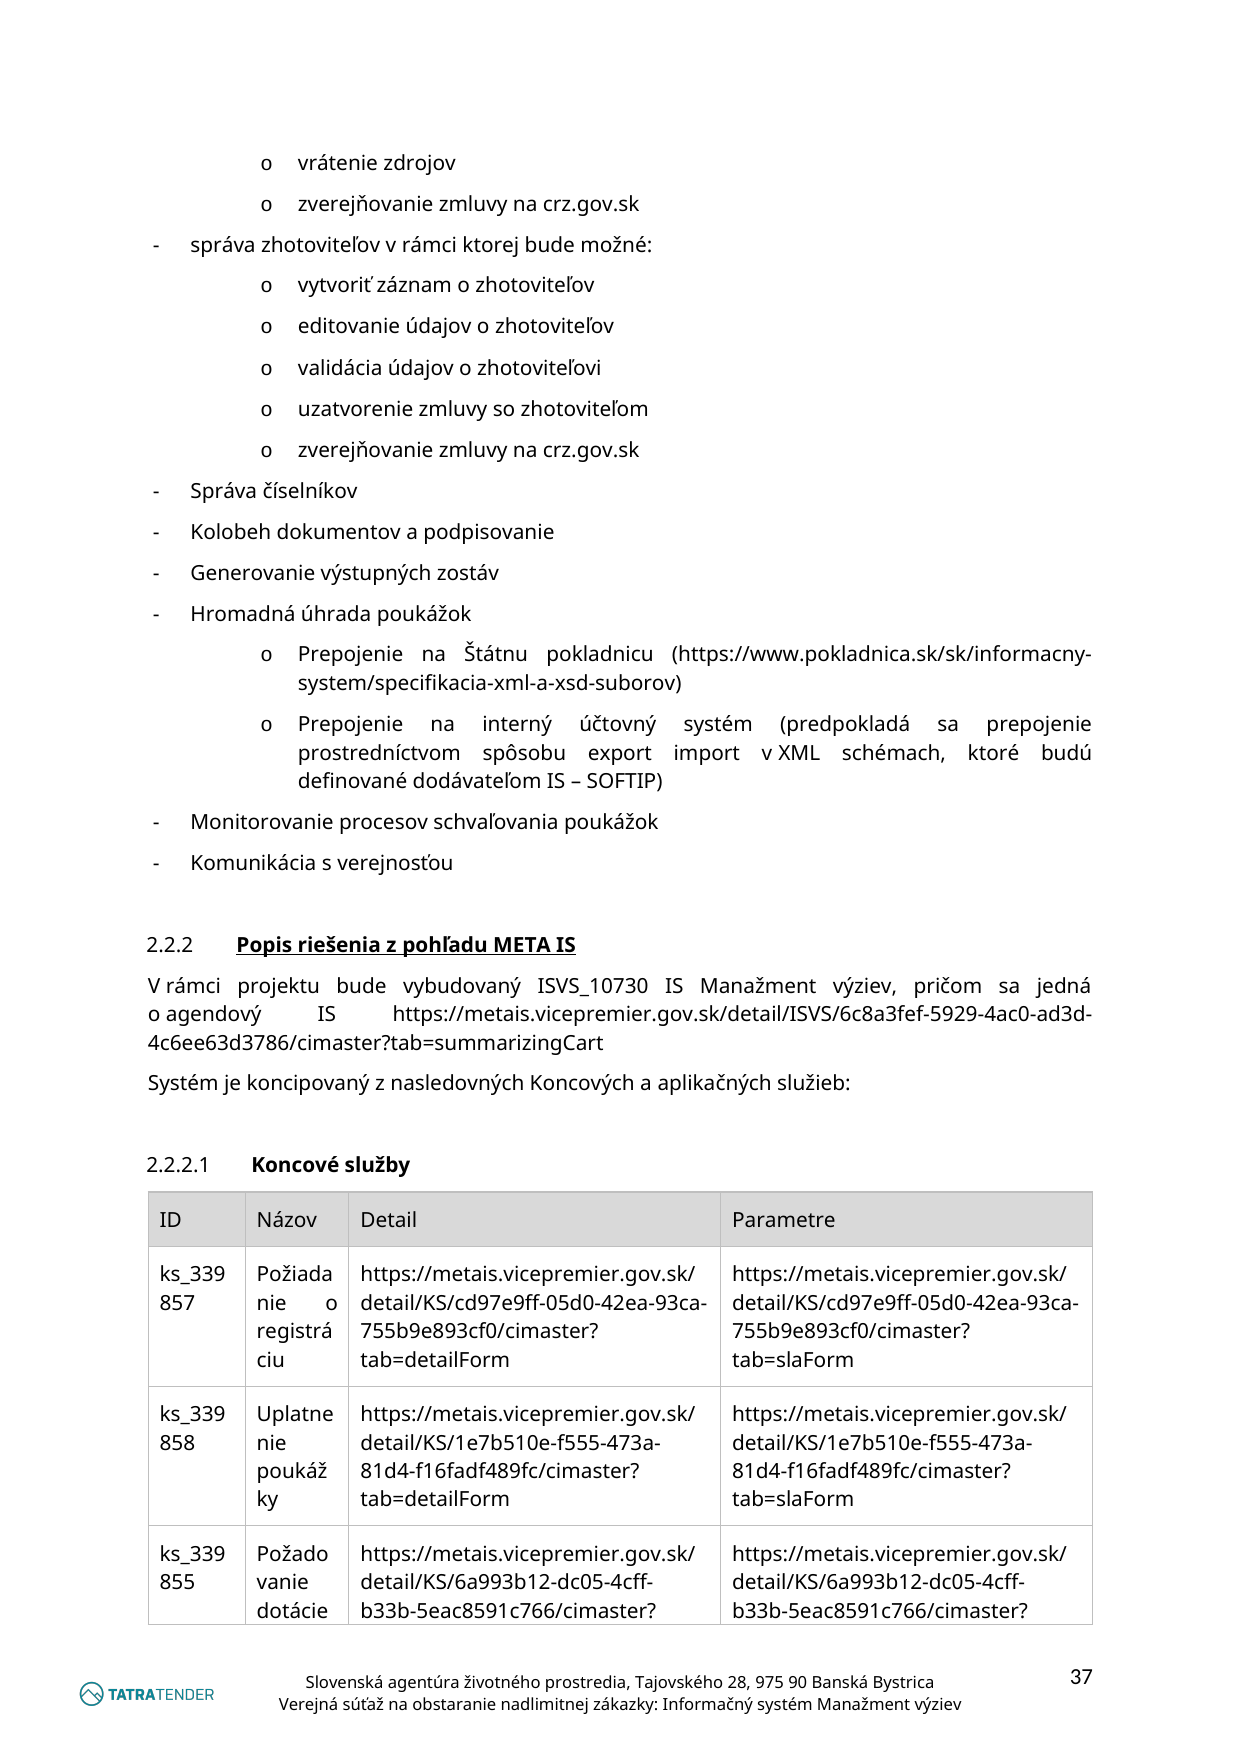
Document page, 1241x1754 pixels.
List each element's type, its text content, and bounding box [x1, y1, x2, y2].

table_cell ks_339855 [149, 1526, 245, 1624]
text V rámci projektu bude vybudovaný ISVS_10730 IS Manažment výziev, pričom sa jedná o agendový IS https://metais.vicepremier.gov.sk/detail/ISVS/6c8a3fef-5929-4ac0-ad3d-4c6ee63d3786/cimaster?tab=summarizingCart [148, 971, 1093, 1056]
list Hromadná úhrada poukážok [153, 599, 1093, 627]
list Správa číselníkov [153, 476, 1093, 504]
list Prepojenie na interný účtovný systém (predpokladá sa prepojenie prostredníctvom spôsobu export import v XML schémach, ktoré budú definované dodávateľom IS – SOFTIP) [260, 709, 1093, 794]
list uzatvorenie zmluvy so zhotoviteľom [260, 394, 1093, 422]
picture [77, 1670, 224, 1715]
list zverejňovanie zmluvy na crz.gov.sk [260, 189, 1093, 217]
subtitle Popis riešenia z pohľadu META IS [146, 930, 1093, 958]
list Komunikácia s verejnosťou [153, 848, 1093, 876]
table_cell https://metais.vicepremier.gov.sk/detail/KS/cd97e9ff-05d0-42ea-93ca-755b9e893cf0/cimaster?tab=detailForm [349, 1247, 720, 1386]
table_header Názov [246, 1193, 348, 1246]
list vrátenie zdrojov [260, 148, 1093, 176]
list Generovanie výstupných zostáv [153, 558, 1093, 586]
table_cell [349, 1526, 720, 1624]
table_header ID [149, 1193, 245, 1246]
list validácia údajov o zhotoviteľovi [260, 353, 1093, 381]
table_cell Uplatnenie poukážky [246, 1387, 348, 1525]
table_cell ks_339857 [149, 1247, 245, 1386]
list Prepojenie na Štátnu pokladnicu (https://www.pokladnica.sk/sk/informacny-system/specifikacia-xml-a-xsd-suborov) [260, 639, 1093, 697]
table_cell https://metais.vicepremier.gov.sk/detail/KS/cd97e9ff-05d0-42ea-93ca-755b9e893cf0/cimaster?tab=slaForm [721, 1247, 1092, 1386]
list editovanie údajov o zhotoviteľov [260, 312, 1093, 340]
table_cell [721, 1526, 1092, 1624]
list Monitorovanie procesov schvaľovania poukážok [153, 807, 1093, 835]
table_cell Požadovanie dotácie [246, 1526, 348, 1624]
list zverejňovanie zmluvy na crz.gov.sk [260, 435, 1093, 463]
subtitle Koncové služby [146, 1150, 1093, 1179]
list vytvoriť záznam o zhotoviteľov [260, 271, 1093, 299]
table_cell https://metais.vicepremier.gov.sk/detail/KS/1e7b510e-f555-473a-81d4-f16fadf489fc/cimaster?tab=slaForm [721, 1387, 1092, 1525]
list správa zhotoviteľov v rámci ktorej bude možné: [153, 230, 1093, 258]
table_header Parametre [721, 1193, 1092, 1246]
text Systém je koncipovaný z nasledovných Koncových a aplikačných služieb: [148, 1068, 1093, 1097]
table_header Detail [349, 1193, 720, 1246]
table_cell https://metais.vicepremier.gov.sk/detail/KS/1e7b510e-f555-473a-81d4-f16fadf489fc/cimaster?tab=detailForm [349, 1387, 720, 1525]
table_cell Požiadanie o registráciu [246, 1247, 348, 1386]
list Kolobeh dokumentov a podpisovanie [153, 517, 1093, 545]
table_cell ks_339858 [149, 1387, 245, 1525]
